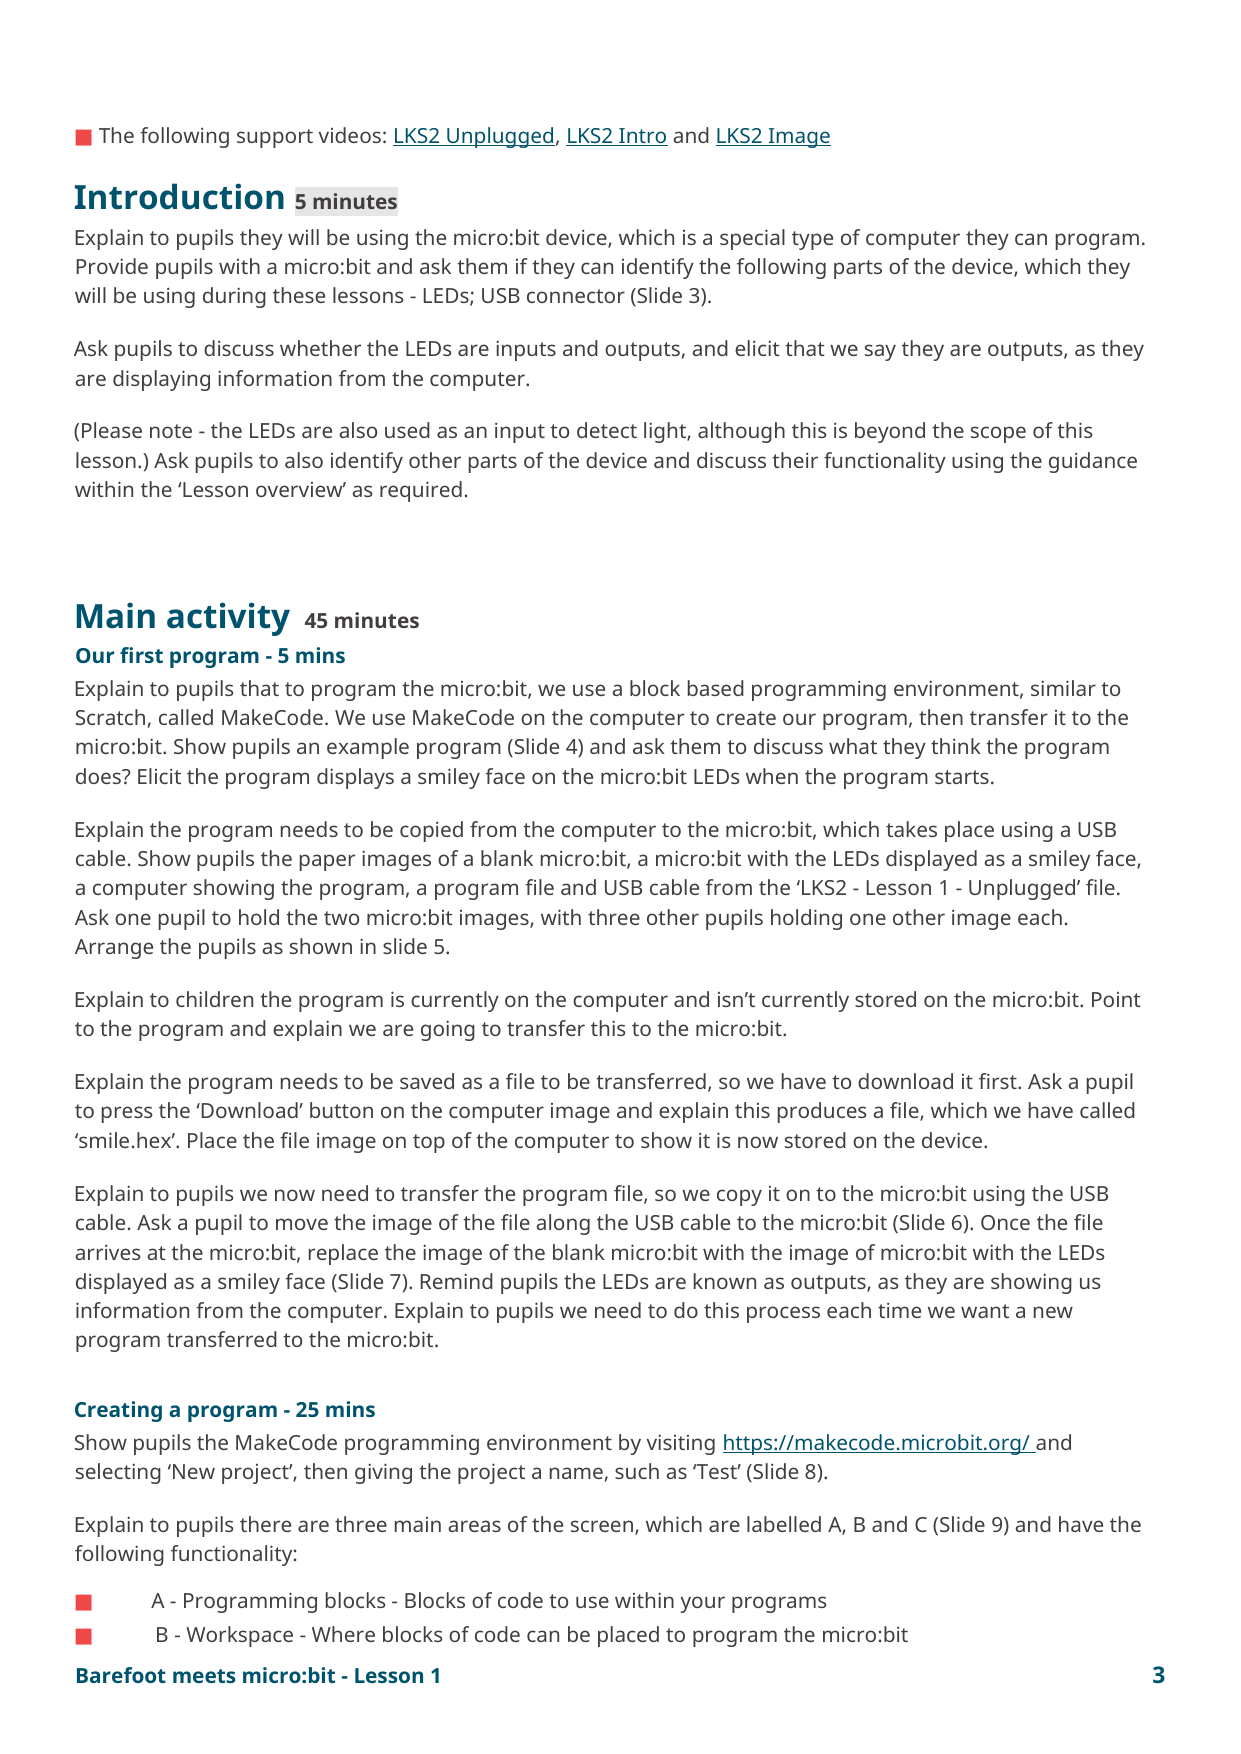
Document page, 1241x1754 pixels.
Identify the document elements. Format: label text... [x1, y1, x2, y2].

text Show pupils the MakeCode programming environment by visiting https://makecode.microbit.org/ and selecting ‘New project’, then giving the project a name, such as ‘Test’ (Slide 8). [73, 1428, 1165, 1486]
text Explain to children the program is currently on the computer and isn’t currently stored on the micro:bit. Point to the program and explain we are going to transfer this to the micro:bit. [73, 985, 1165, 1043]
text ■ A - Programming blocks - Blocks of code to use within your programs [73, 1587, 1165, 1615]
subtitle Our first program - 5 mins [75, 642, 1165, 670]
subtitle Main activity 45 minutes [73, 593, 1165, 638]
text Explain the program needs to be saved as a file to be transferred, so we have to download it first. Ask a pupil to press the ‘Download’ button on the computer image and explain this produces a file, which we have called ‘smile.hex’. Place the file image on top of the computer to show it is now stored on the device. [73, 1067, 1139, 1154]
text Explain to pupils there are three main areas of the screen, which are labelled A, B and C (Slide 9) and have the following functionality: [73, 1510, 1165, 1568]
text (Please note - the LEDs are also used as an input to detect light, although this is beyond the scope of this lesson.) Ask pupils to also identify other parts of the device and discuss their functionality using the guidance within the ‘Lesson overview’ as required. [73, 417, 1165, 504]
text Ask pupils to discuss whether the LEDs are inputs and outputs, and elicit that we say they are outputs, as they are displaying information from the computer. [73, 334, 1165, 392]
text ■ The following support videos: LKS2 Unplugged, LKS2 Intro and LKS2 Image [73, 121, 1165, 149]
text Explain to pupils we now need to transfer the program file, so we copy it on to the micro:bit using the USB cable. Ask a pupil to move the image of the file along the USB cable to the micro:bit (Slide 6). Once the file arrives at the micro:bit, replace the image of the blank micro:bit with the image of micro:bit with the LEDs displayed as a smiley face (Slide 7). Remind pupils the LEDs are known as outputs, as they are showing us information from the computer. Explain to pupils we need to do this process each time we want a new program transferred to the micro:bit. [73, 1179, 1165, 1354]
text Explain the program needs to be copied from the computer to the micro:bit, which takes place using a USB cable. Show pupils the paper images of a blank micro:bit, a micro:bit with the LEDs displayed as a smiley face, a computer showing the program, a program file and USB cable from the ‘LKS2 - Lesson 1 - Unplugged’ file. Ask one pupil to hold the two micro:bit images, with three other pupils holding one other image each. Arrange the pupils as shown in slide 5. [73, 815, 1145, 960]
text Explain to pupils that to program the micro:bit, we use a block based programming environment, similar to Scratch, called MakeCode. We use MakeCode on the computer to create our program, then transfer it to the micro:bit. Show pupils an example program (Slide 4) and ask them to discuss what they think the program does? Elicit the program displays a smiley face on the micro:bit LEDs when the program starts. [73, 674, 1165, 790]
text ■ B - Workspace - Where blocks of code can be placed to program the micro:bit [73, 1621, 1165, 1649]
subtitle Introduction 5 minutes [73, 174, 1165, 219]
subtitle Creating a program - 25 mins [73, 1395, 1165, 1424]
text Explain to pupils they will be using the micro:bit device, which is a special type of computer they can program. Provide pupils with a micro:bit and ask them if they can identify the following parts of the device, which they will be using during these lessons - LEDs; USB connector (Slide 3). [73, 223, 1165, 310]
